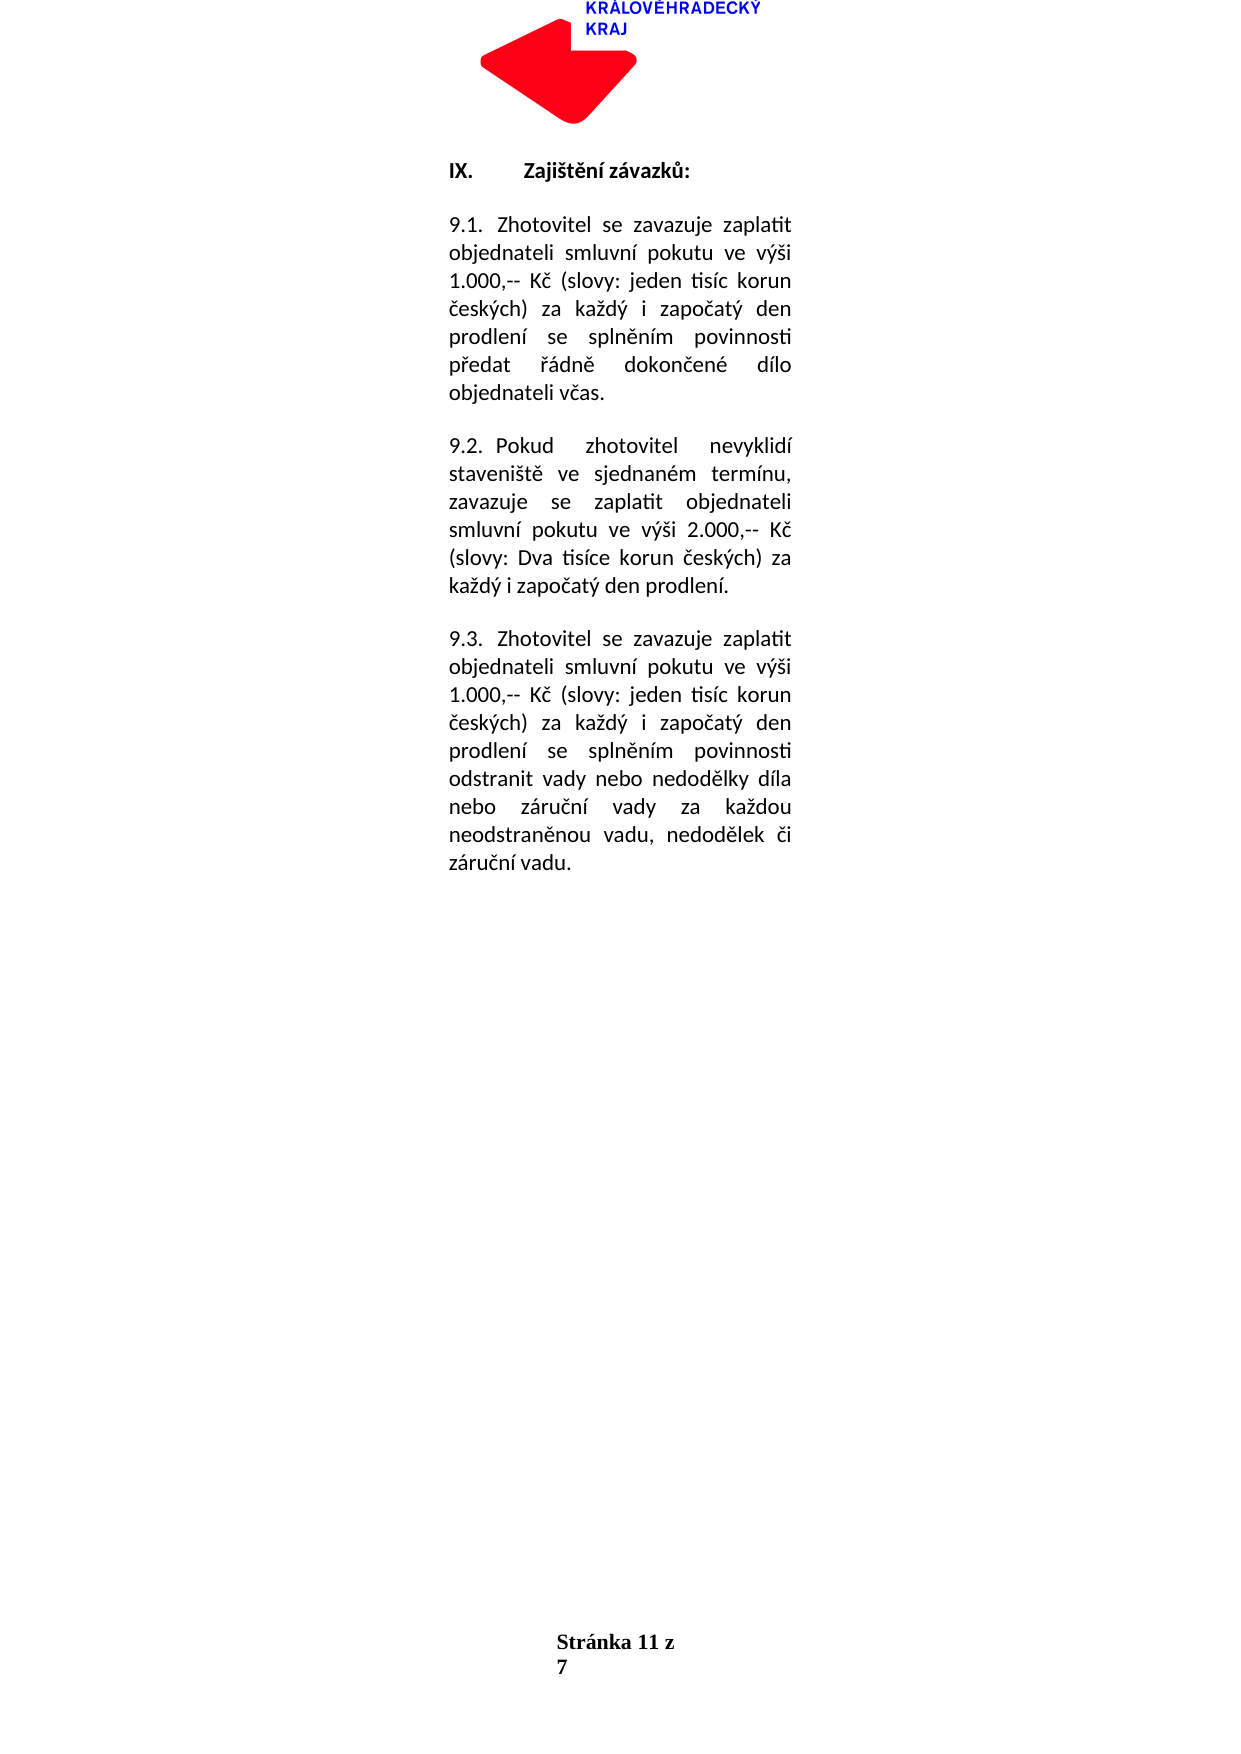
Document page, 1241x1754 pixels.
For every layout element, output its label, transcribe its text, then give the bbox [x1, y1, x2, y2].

list Zhotovitel se zavazuje zaplatit objednateli smluvní pokutu ve výši 1.000,-- Kč (slovy: jeden tisíc korun českých) za každý i započatý den prodlení se splněním povinnosti odstranit vady nebo nedodělky díla nebo záruční vady za každou neodstraněnou vadu, nedodělek či záruční vadu. [448, 624, 792, 876]
list Zhotovitel se zavazuje zaplatit objednateli smluvní pokutu ve výši 1.000,-- Kč (slovy: jeden tisíc korun českých) za každý i započatý den prodlení se splněním povinnosti předat řádně dokončené dílo objednateli včas. [448, 210, 792, 406]
picture [480, 0, 761, 124]
list Zajištění závazků: [448, 160, 792, 183]
list Pokud zhotovitel nevyklidí staveniště ve sjednaném termínu, zavazuje se zaplatit objednateli smluvní pokutu ve výši 2.000,-- Kč (slovy: Dva tisíce korun českých) za každý i započatý den prodlení. [448, 431, 792, 599]
